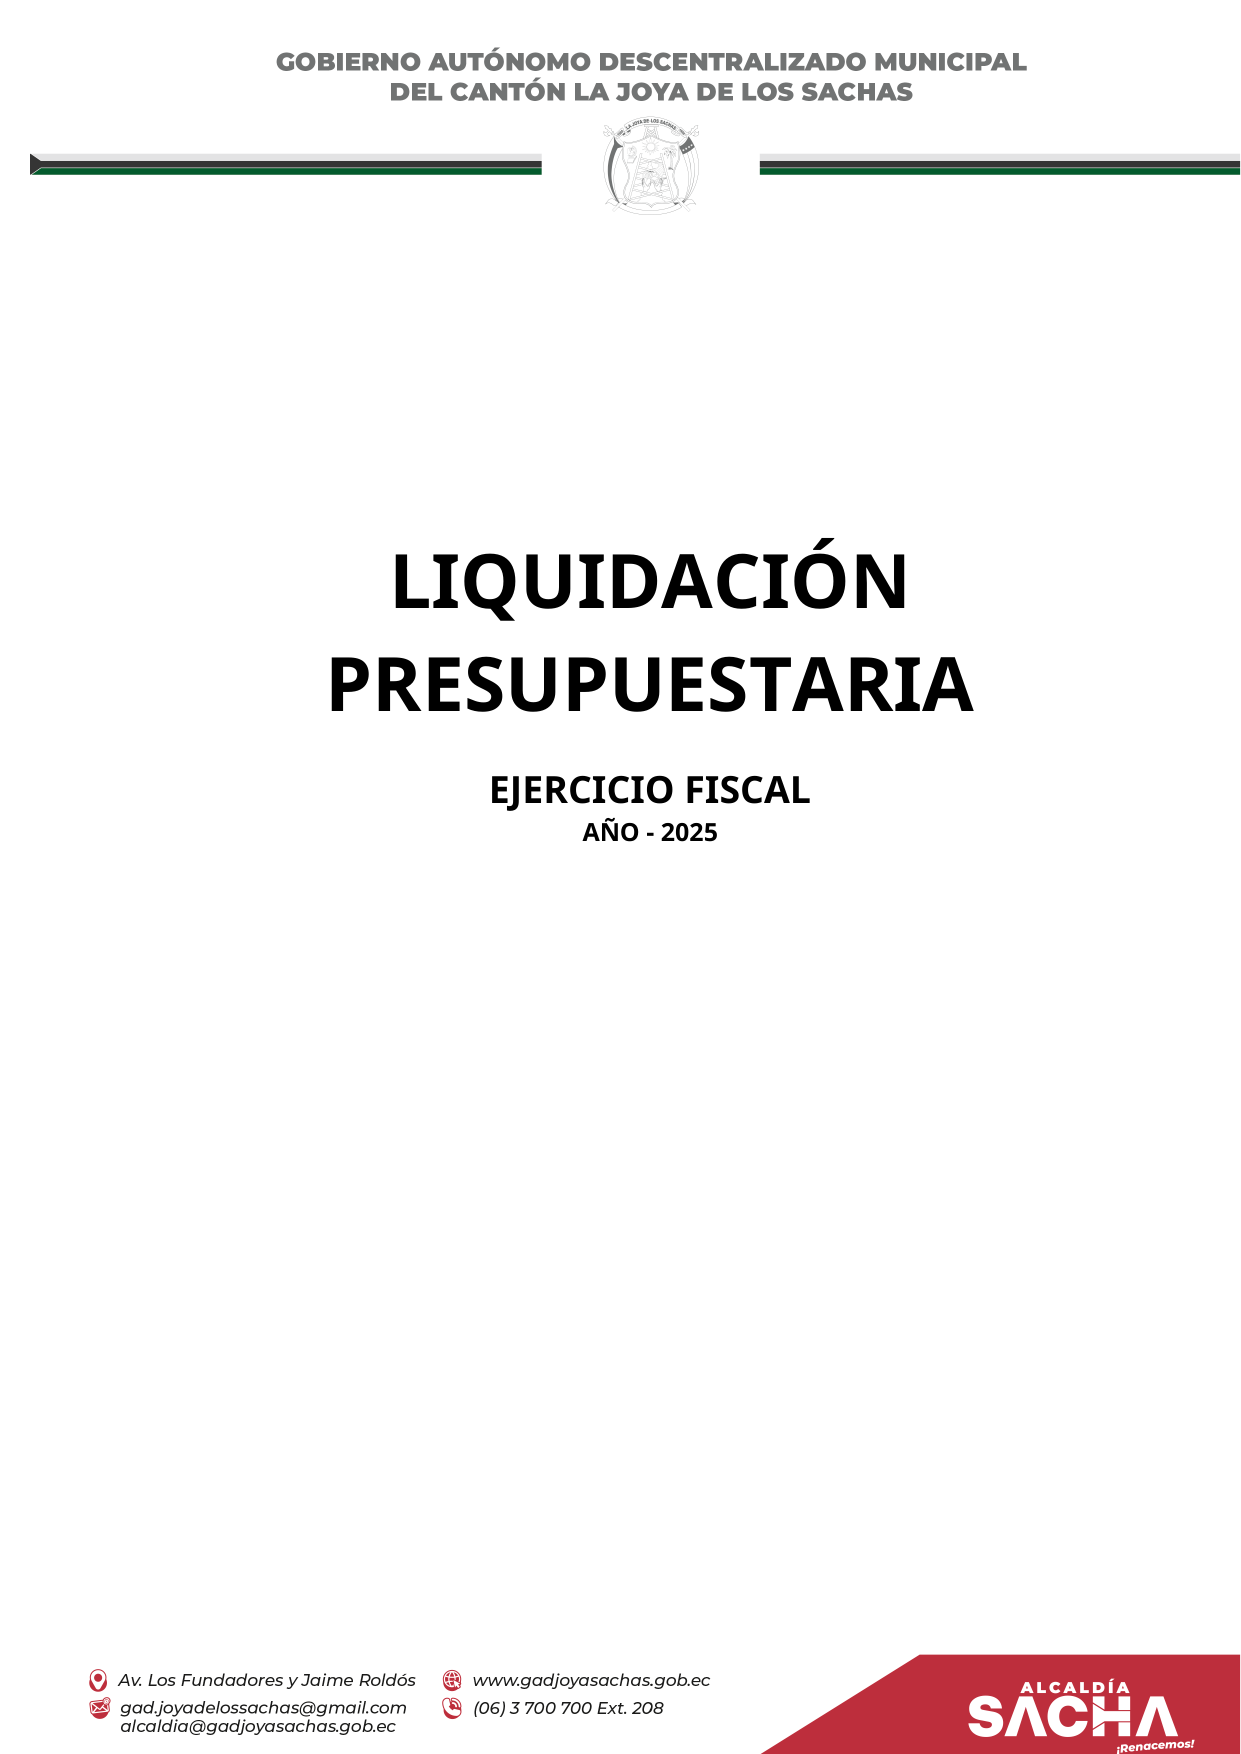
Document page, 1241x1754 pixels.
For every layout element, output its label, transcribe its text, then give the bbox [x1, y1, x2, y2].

text LIQUIDACIÓN [177, 528, 1123, 631]
text EJERCICIO FISCAL [177, 763, 1123, 814]
text AÑO - 2025 [177, 814, 1123, 848]
picture [30, 15, 1241, 1754]
text PRESUPUESTARIA [177, 631, 1123, 733]
